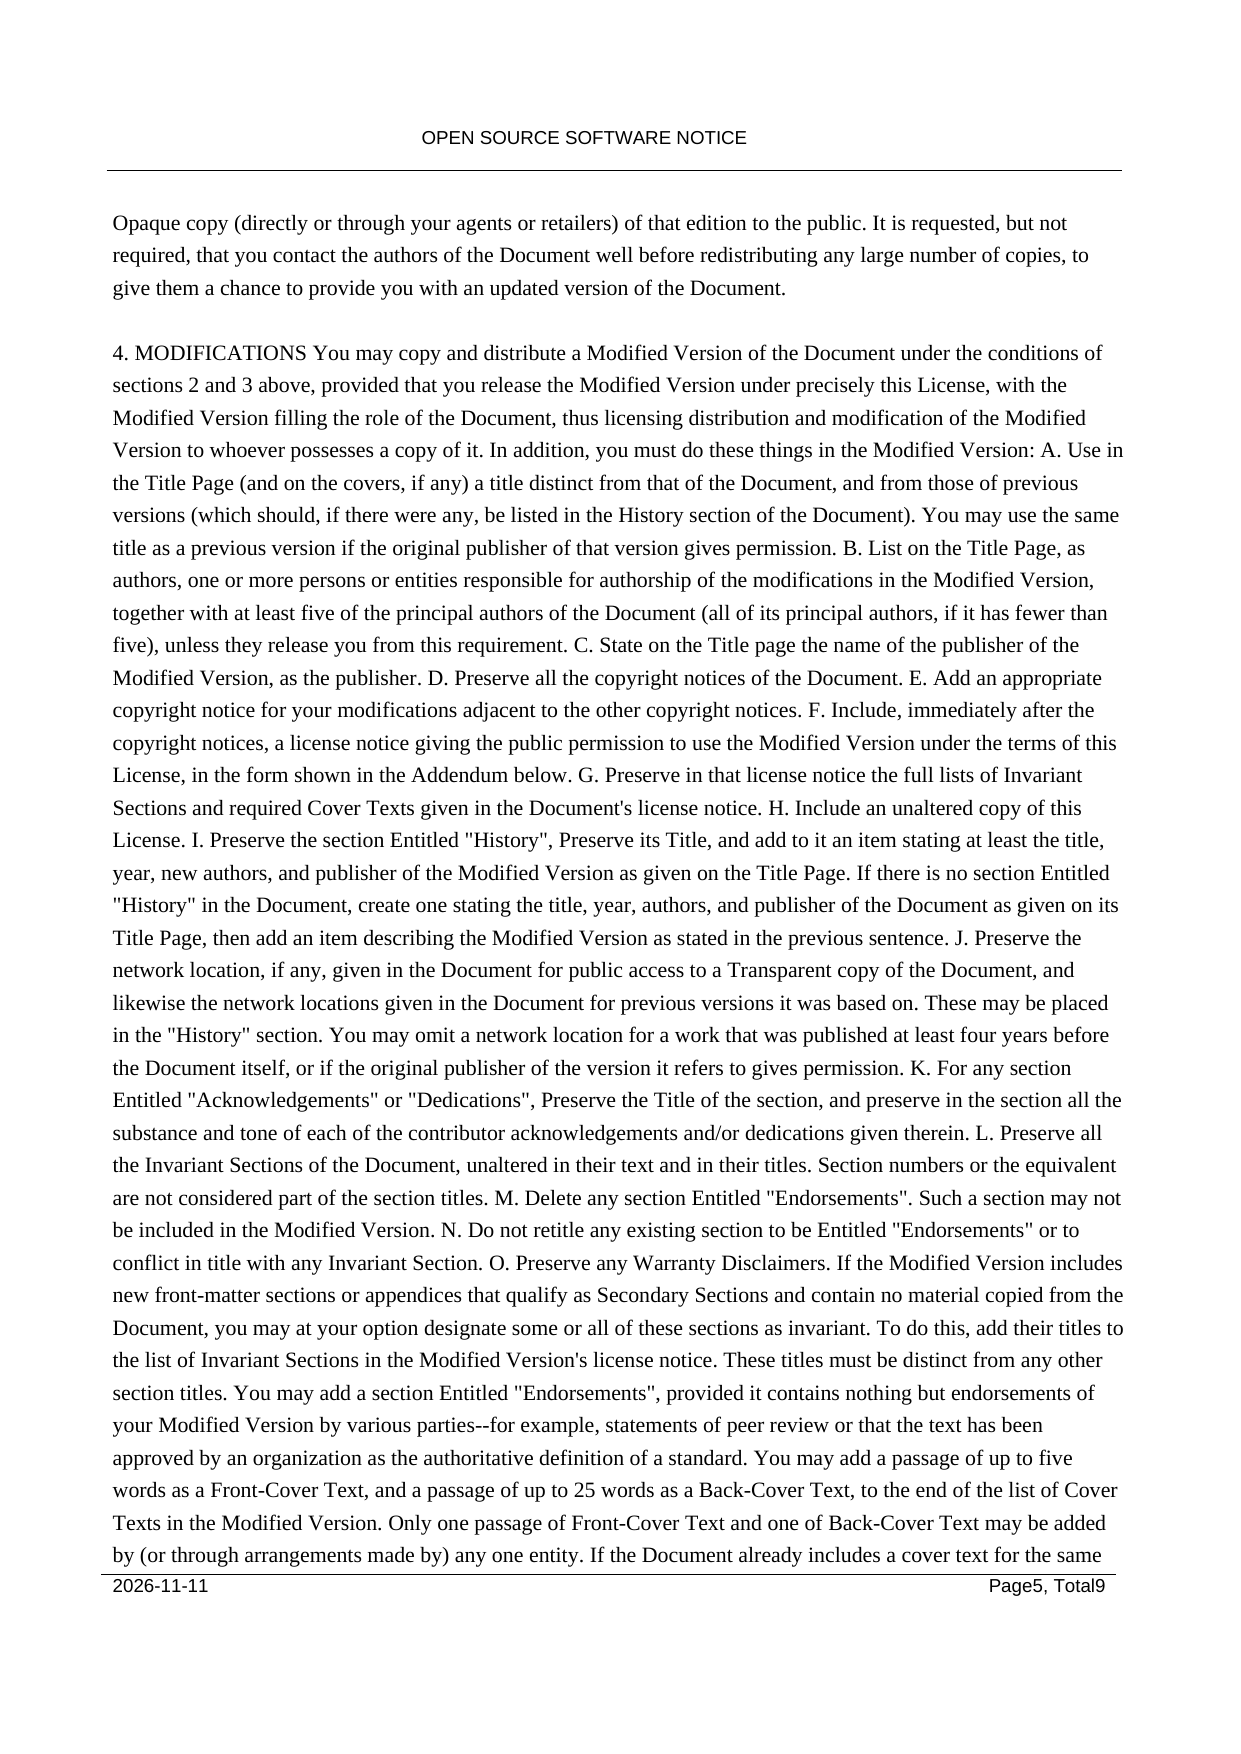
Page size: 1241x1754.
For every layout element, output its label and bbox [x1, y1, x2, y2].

text [112, 206, 1128, 1571]
